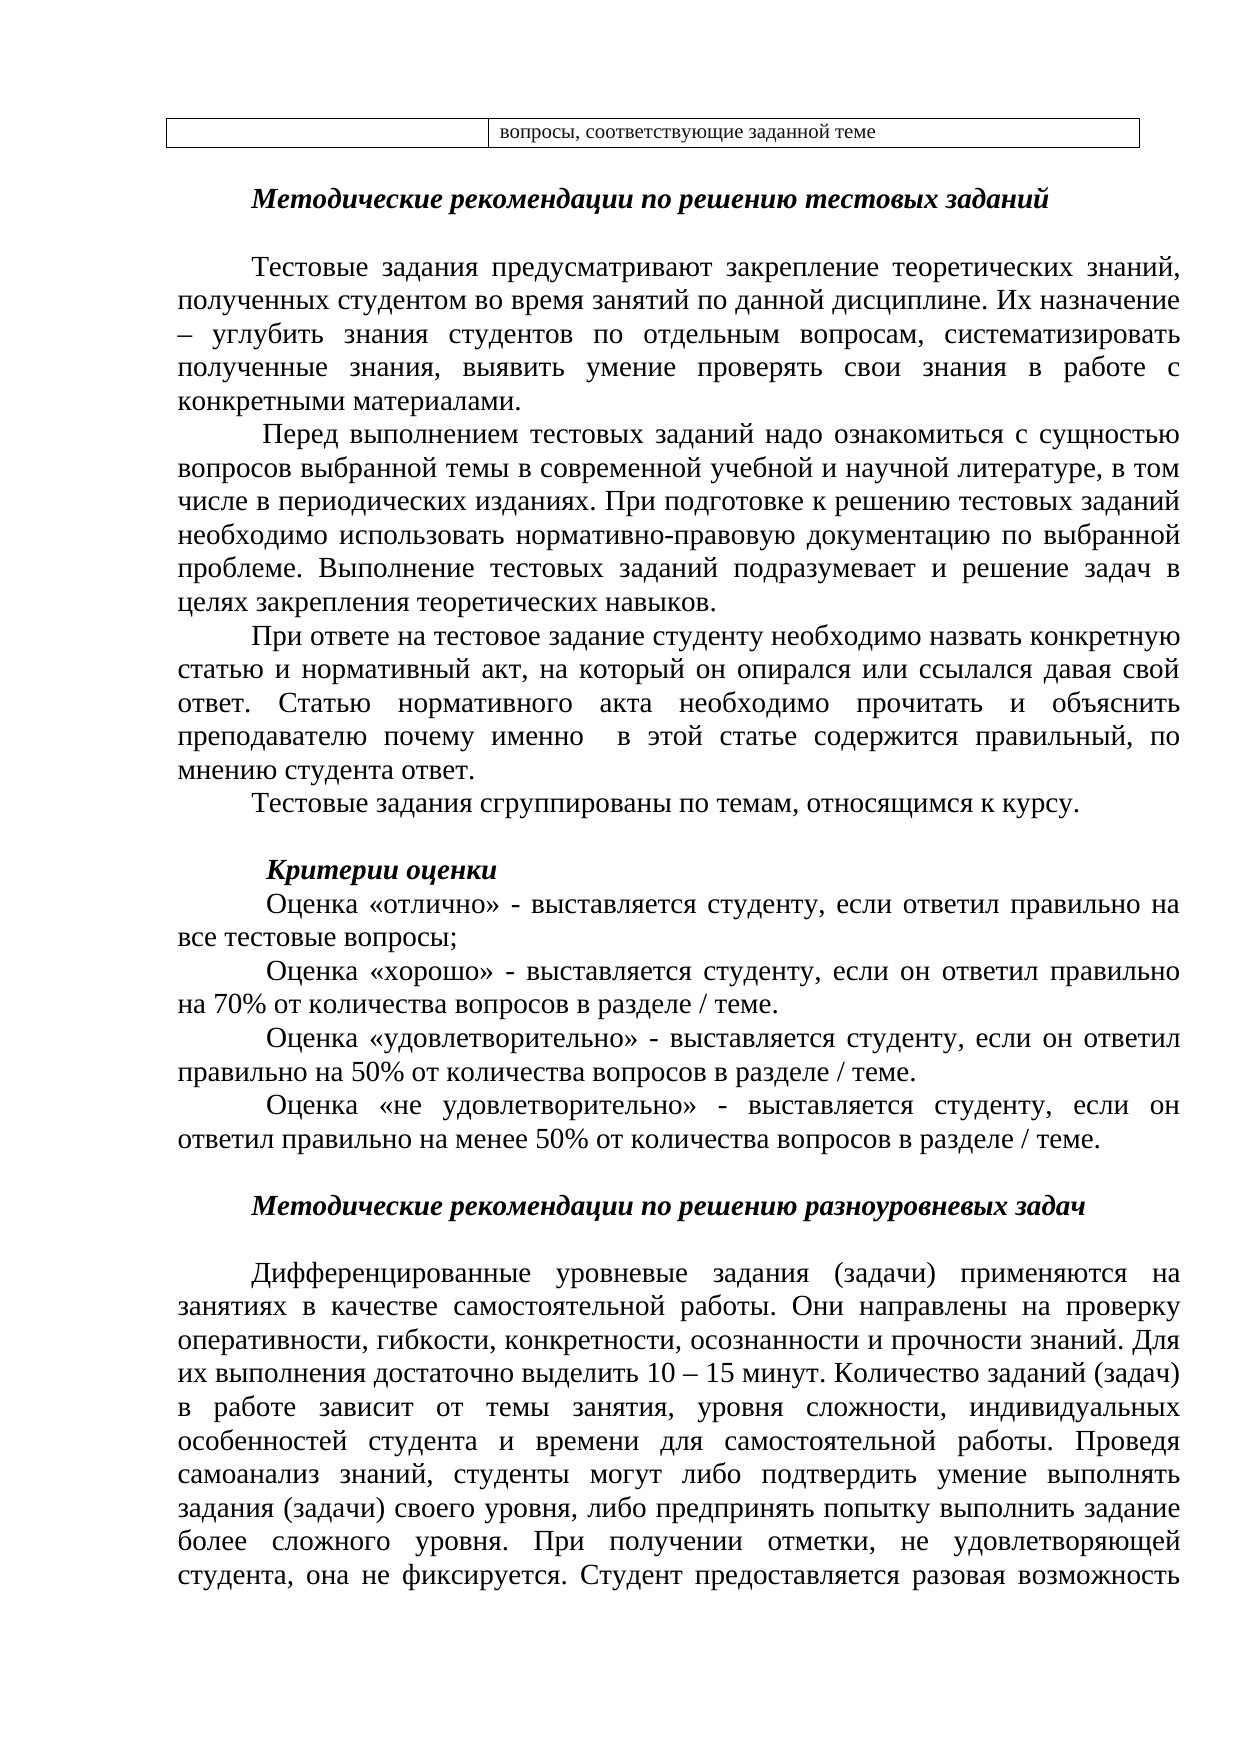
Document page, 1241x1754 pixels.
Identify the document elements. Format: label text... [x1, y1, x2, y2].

text Тестовые задания сгруппированы по темам, относящимся к курсу. [177, 785, 1181, 819]
text При ответе на тестовое задание студенту необходимо назвать конкретную статью и нормативный акт, на который он опирался или ссылался давая свой ответ. Статью нормативного акта необходимо прочитать и объяснить преподавателю почему именно в этой статье содержится правильный, по мнению студента ответ. [177, 618, 1181, 785]
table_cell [167, 119, 488, 147]
text Перед выполнением тестовых заданий надо ознакомиться с сущностью вопросов выбранной темы в современной учебной и научной литературе, в том числе в периодических изданиях. При подготовке к решению тестовых заданий необходимо использовать нормативно-правовую документацию по выбранной проблеме. Выполнение тестовых заданий подразумевает и решение задач в целях закрепления теоретических навыков. [177, 416, 1181, 618]
text Методические рекомендации по решению тестовых заданий [177, 182, 1181, 215]
text Оценка «не удовлетворительно» - выставляется студенту, если он ответил правильно на менее 50% от количества вопросов в разделе / теме. [177, 1087, 1181, 1154]
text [177, 1255, 1181, 1590]
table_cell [489, 119, 1139, 147]
text Оценка «хорошо» - выставляется студенту, если он ответил правильно на 70% от количества вопросов в разделе / теме. [177, 953, 1181, 1020]
text Тестовые задания предусматривают закрепление теоретических знаний, полученных студентом во время занятий по данной дисциплине. Их назначение – углубить знания студентов по отдельным вопросам, систематизировать полученные знания, выявить умение проверять свои знания в работе с конкретными материалами. [177, 249, 1181, 416]
text Методические рекомендации по решению разноуровневых задач [177, 1188, 1181, 1221]
text Оценка «отлично» - выставляется студенту, если ответил правильно на все тестовые вопросы; [177, 886, 1181, 953]
text Оценка «удовлетворительно» - выставляется студенту, если он ответил правильно на 50% от количества вопросов в разделе / теме. [177, 1020, 1181, 1087]
text Критерии оценки [177, 852, 1181, 886]
